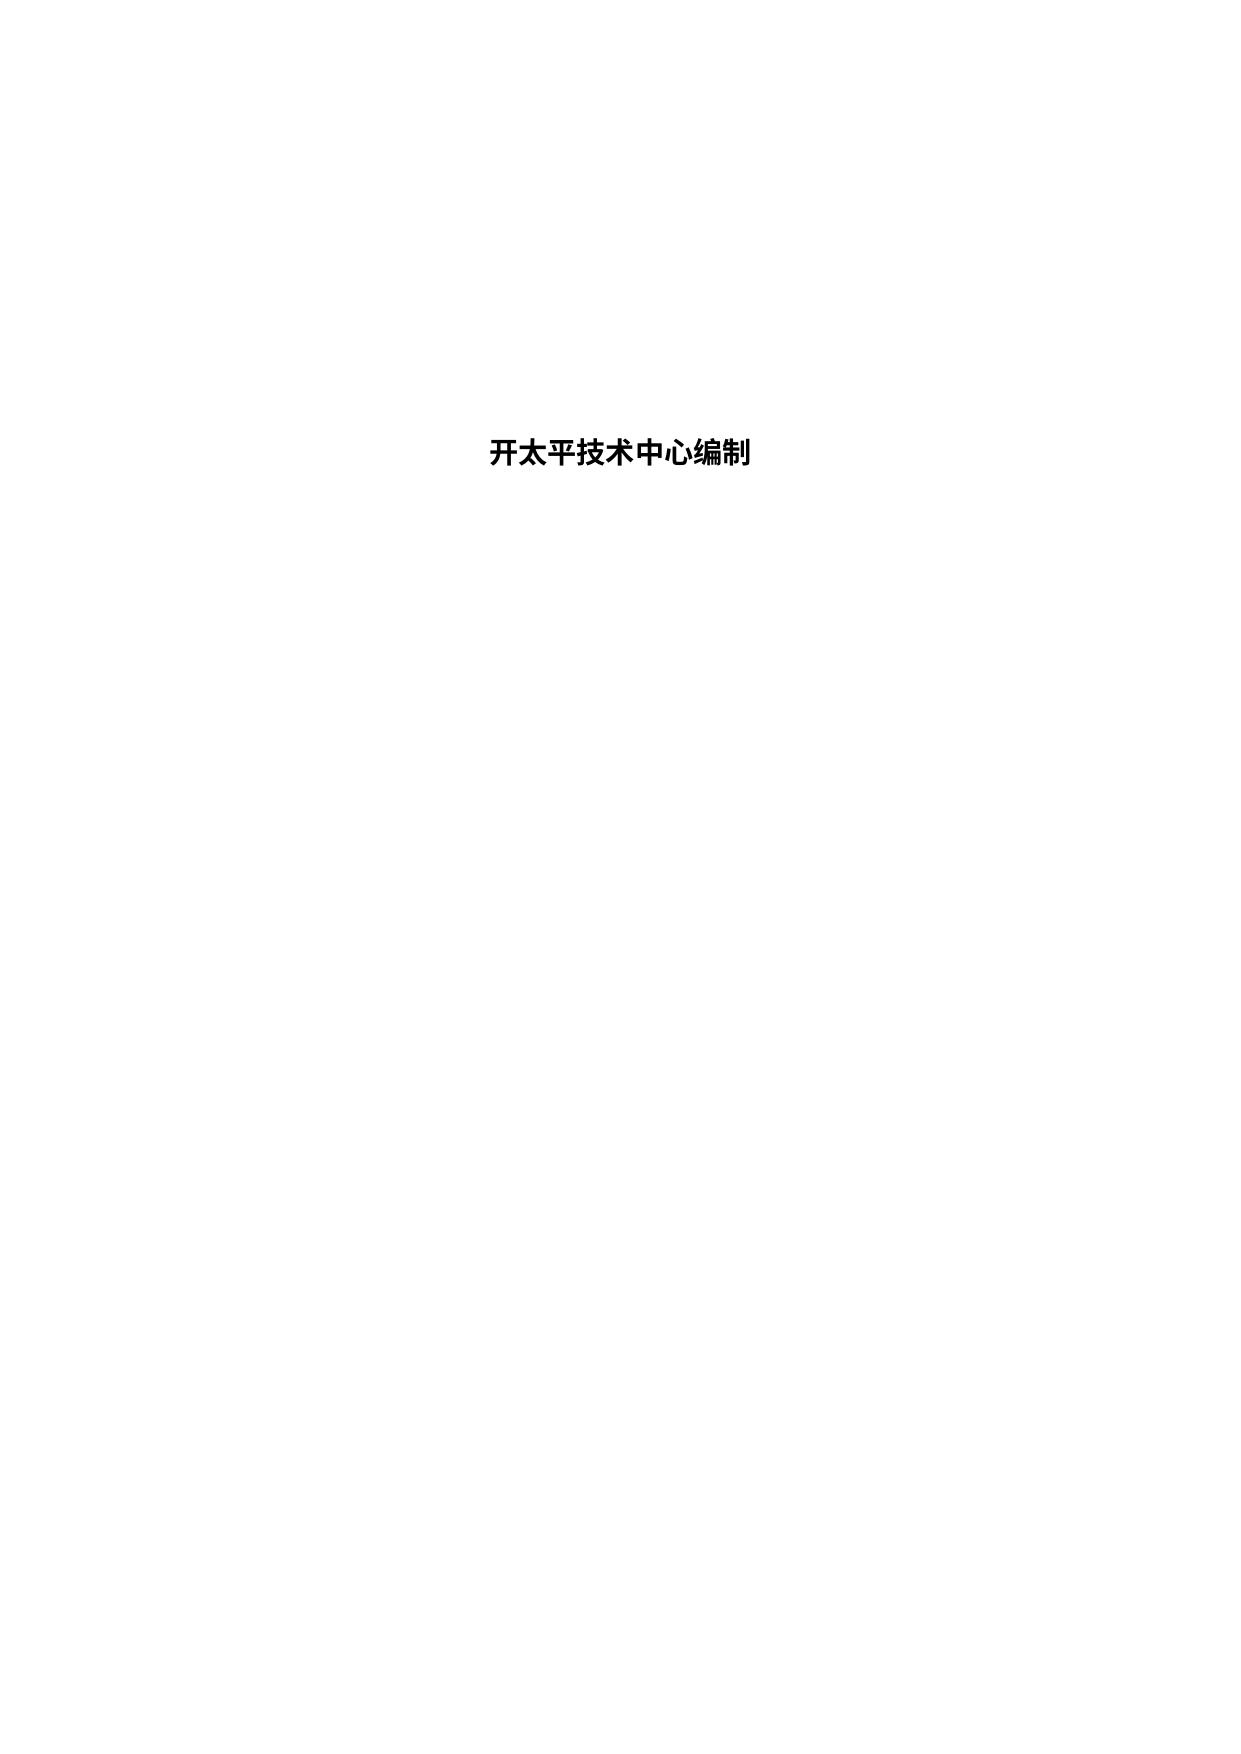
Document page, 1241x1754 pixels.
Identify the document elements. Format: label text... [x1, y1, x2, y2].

text 开太平技术中心编制 [187, 418, 1053, 483]
